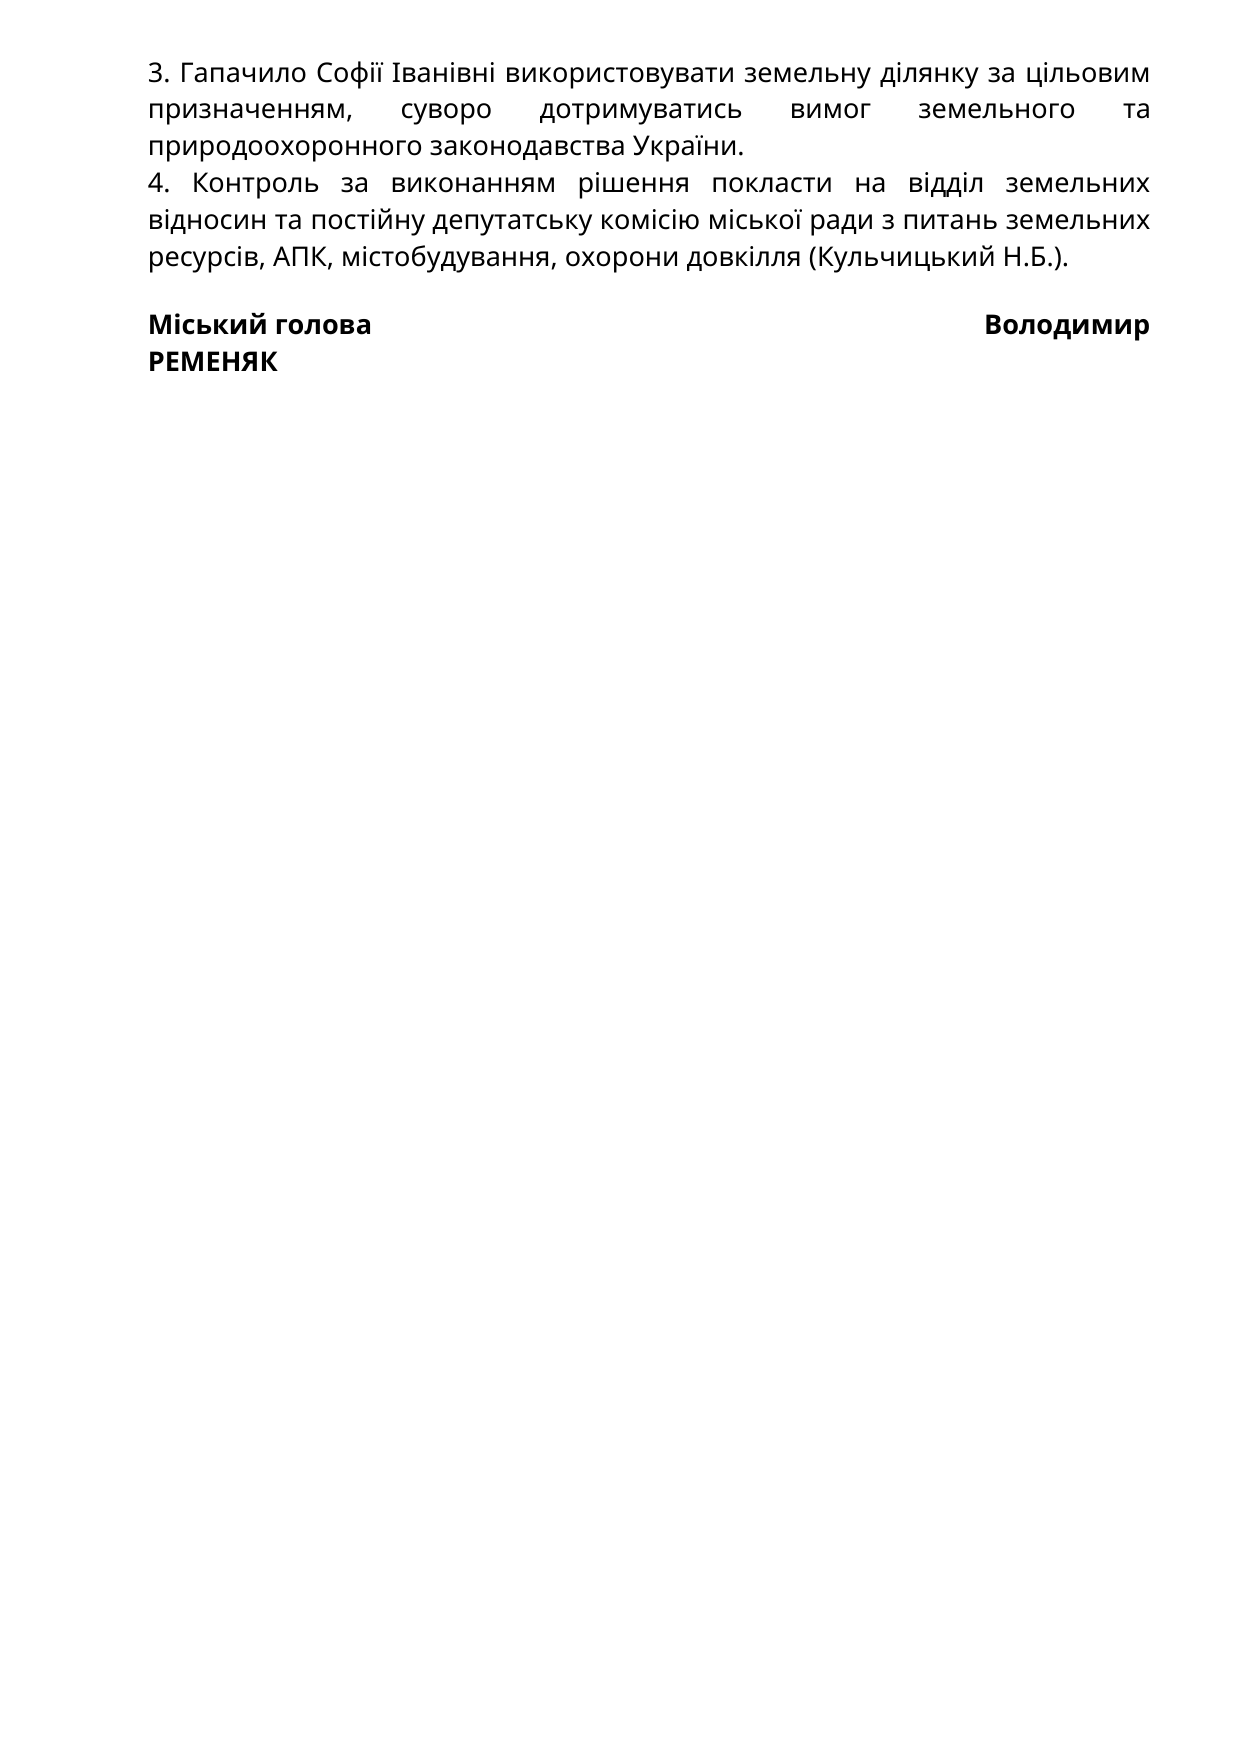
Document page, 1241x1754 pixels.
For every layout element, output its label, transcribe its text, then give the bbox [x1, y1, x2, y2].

text 4. Контроль за виконанням рішення покласти на відділ земельних відносин та постійну депутатську комісію міської ради з питань земельних ресурсів, АПК, містобудування, охорони довкілля (Кульчицький Н.Б.). [148, 164, 1152, 274]
text 3. Гапачило Софії Іванівні використовувати земельну ділянку за цільовим призначенням, суворо дотримуватись вимог земельного та природоохоронного законодавства України. [148, 53, 1152, 164]
text Міський голова Володимир РЕМЕНЯК [148, 306, 1152, 379]
